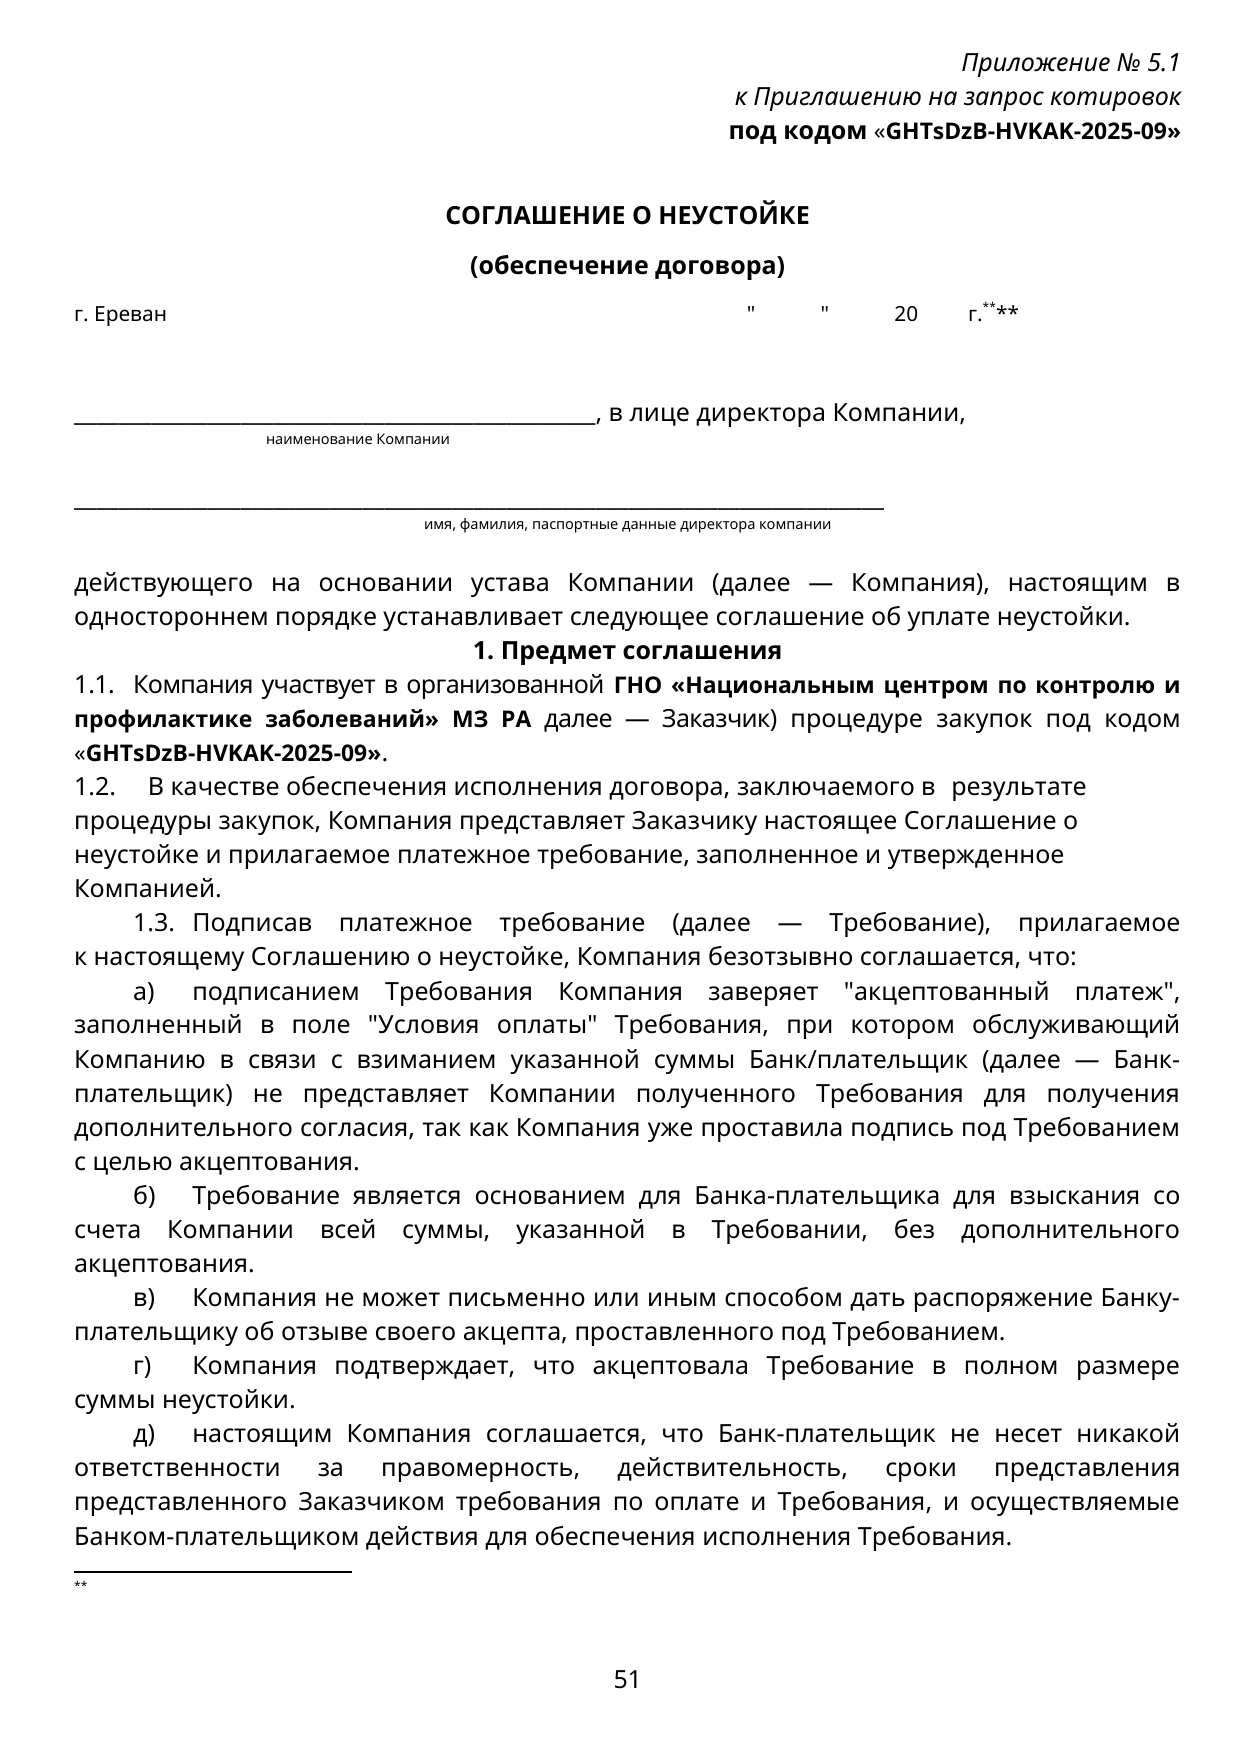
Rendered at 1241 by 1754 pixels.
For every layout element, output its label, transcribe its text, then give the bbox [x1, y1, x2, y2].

text б) Требование является основанием для Банка-плательщика для взыскания со счета Компании всей суммы, указанной в Требовании, без дополнительного акцептования. [74, 1177, 1181, 1280]
text СОГЛАШЕНИЕ О НЕУСТОЙКЕ [74, 197, 1181, 231]
text имя, фамилия, паспортные данные директора компании [74, 513, 1181, 547]
text д) настоящим Компания соглашается, что Банк-плательщик не несет никакой ответственности за правомерность, действительность, сроки представления представленного Заказчиком требования по оплате и Требования, и осуществляемые Банком-плательщиком действия для обеспечения исполнения Требования. [74, 1416, 1181, 1552]
text (обеспечение договора) [74, 248, 1181, 282]
text наименование Компании [266, 429, 1181, 463]
text в) Компания не может письменно или иным способом дать распоряжение Банку-плательщику об отзыве своего акцепта, проставленного под Требованием. [74, 1280, 1181, 1348]
table_header г. Ереван [63, 299, 561, 344]
text г) Компания подтверждает, что акцептовала Требование в полном размере суммы неустойки. [74, 1348, 1181, 1416]
text 1.3. Подписав платежное требование (далее — Требование), прилагаемое к настоящему Соглашению о неустойке, Компания безотзывно соглашается, что: [74, 905, 1181, 973]
text действующего на основании устава Компании (далее — Компания), настоящим в одностороннем порядке устанавливает следующее соглашение об уплате неустойки. [74, 564, 1181, 632]
table_header " " 20 г.** [561, 299, 1030, 344]
text _________________________________________________________________________ [74, 479, 1181, 513]
text 1. Предмет соглашения [74, 632, 1181, 666]
text 1.2. В качестве обеспечения исполнения договора, заключаемого в результате процедуры закупок, Компания представляет Заказчику настоящее Соглашение о неустойке и прилагаемое платежное требование, заполненное и утвержденное Компанией. [74, 768, 1181, 905]
text _______________________________________________, в лице директора Компании, [74, 394, 1181, 429]
text 1.1. Компания участвует в организованной ГНО «Национальным центром по контролю и профилактике заболеваний» МЗ РА далее — Заказчик) процедуре закупок под кодом «GHTsDzB-HVKAK-2025-09». [74, 666, 1181, 768]
text к Приглашению на запрос котировок под кодом «GHTsDzB-HVKAK-2025-09» [74, 78, 1181, 147]
text Приложение № 5.1 [74, 44, 1181, 78]
text а) подписанием Требования Компания заверяет "акцептованный платеж", заполненный в поле "Условия оплаты" Требования, при котором обслуживающий Компанию в связи с взиманием указанной суммы Банк/плательщик (далее — Банк-плательщик) не представляет Компании полученного Требования для получения дополнительного согласия, так как Компания уже проставила подпись под Требованием с целью акцептования. [74, 973, 1181, 1177]
